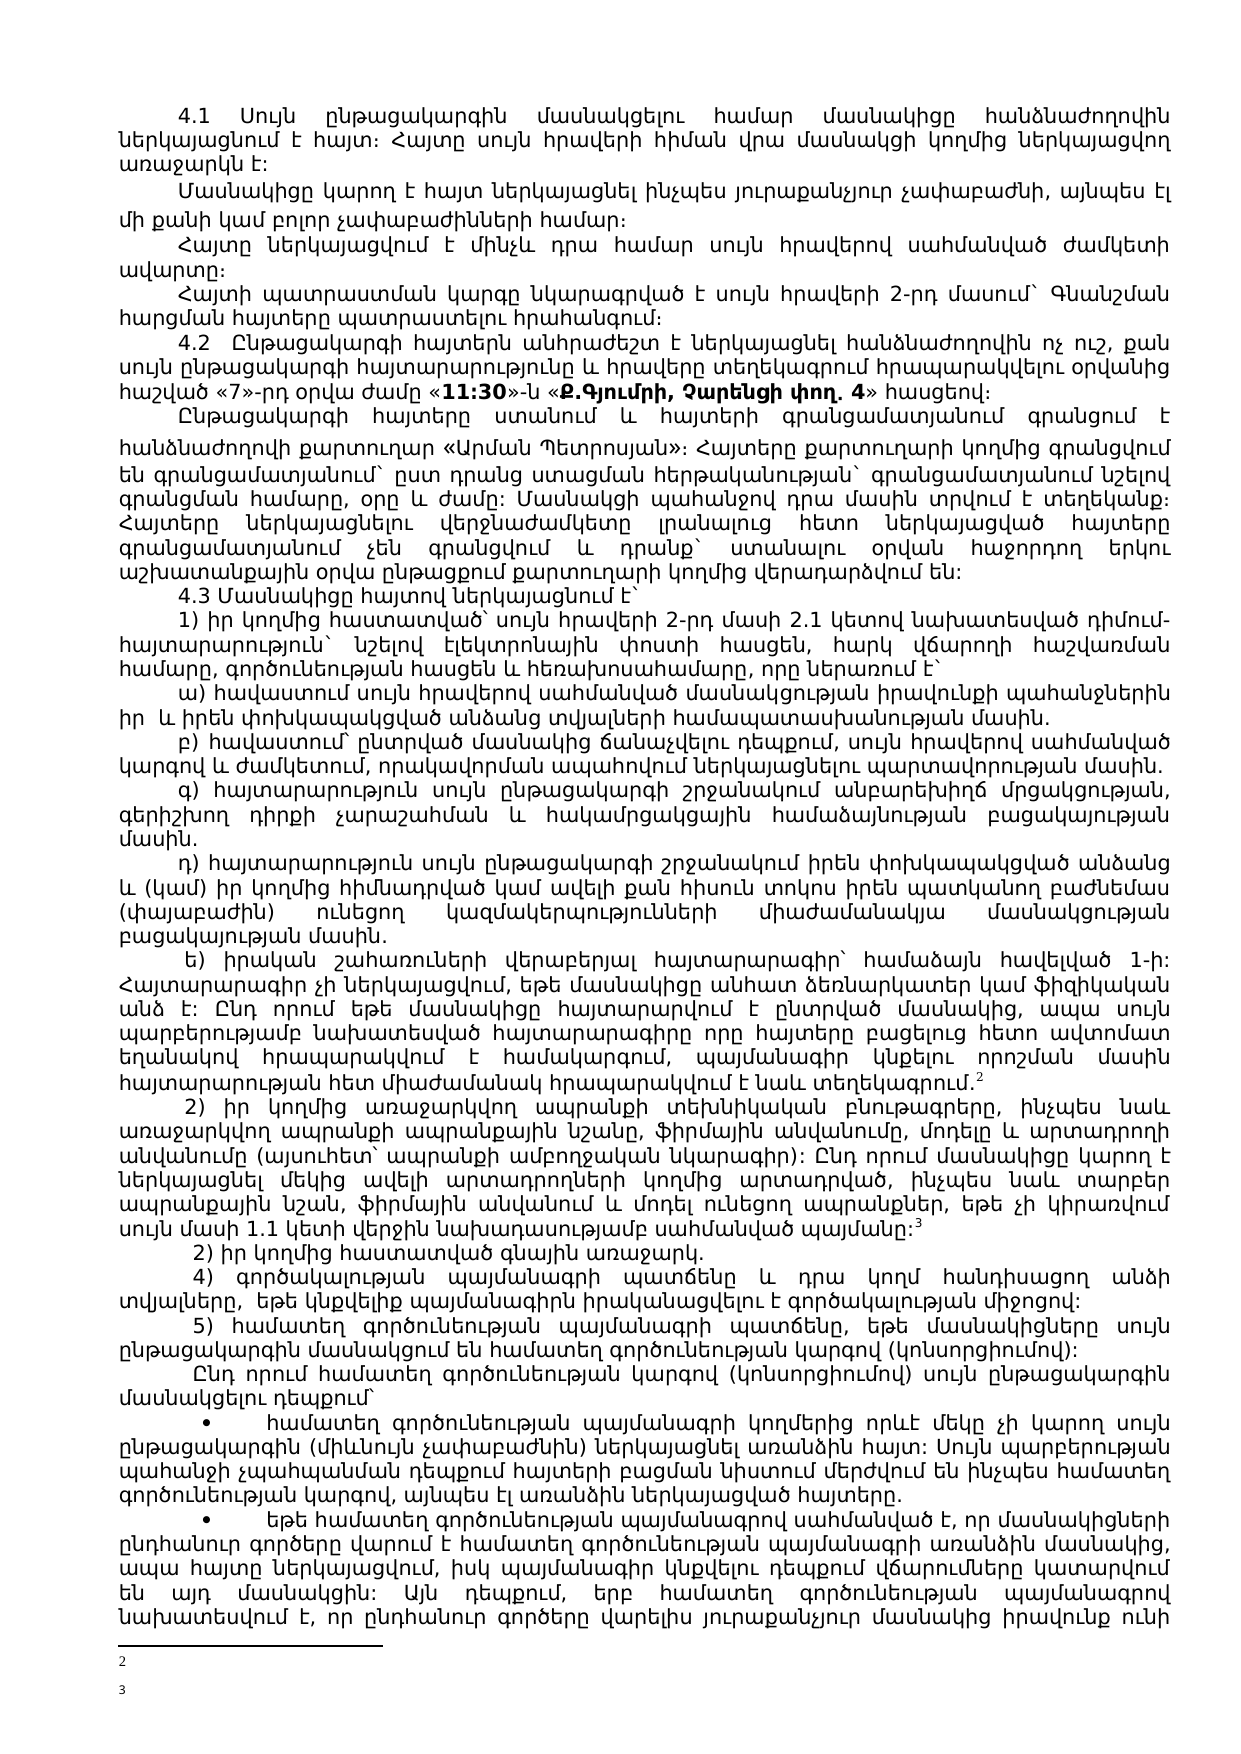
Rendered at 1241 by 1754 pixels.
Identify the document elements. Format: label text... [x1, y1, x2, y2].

text 2) իր կողմից հաստատված գնային առաջարկ. [118, 1241, 1171, 1265]
text դ) հայտարարություն սույն ընթացակարգի շրջանակում իրեն փոխկապակցված անձանց և (կամ) իր կողմից հիմնադրված կամ ավելի քան հիսուն տոկոս իրեն պատկանող բաժնեմաս (փայաբաժին) ունեցող կազմակերպությունների միաժամանակյա մասնակցության բացակայության մասին. [118, 851, 1171, 948]
text 5) համատեղ գործունեության պայմանագրի պատճենը, եթե մասնակիցները սույն ընթացակարգին մասնակցում են համատեղ գործունեության կարգով (կոնսորցիումով): [118, 1314, 1171, 1362]
text ա) հավաստում սույն հրավերով սահմանված մասնակցության իրավունքի պահանջներին իր և իրեն փոխկապակցված անձանց տվյալների համապատասխանության մասին. [118, 681, 1171, 730]
text 4.2 Ընթացակարգի հայտերն անհրաժեշտ է ներկայացնել հանձնաժողովին ոչ ուշ, քան սույն ընթացակարգի հայտարարությունը և հրավերը տեղեկագրում հրապարակվելու օրվանից հաշված «7»-րդ օրվա ժամը «11։30»-ն «Ք.Գյումրի, Չարենցի փող․ 4» հասցեով։ [118, 331, 1171, 404]
text 4.3 Մասնակիցը հայտով ներկայացնում է` [118, 584, 1171, 608]
text 2) իր կողմից առաջարկվող ապրանքի տեխնիկական բնութագրերը, ինչպես նաև առաջարկվող ապրանքի ապրանքային նշանը, ֆիրմային անվանումը, մոդելը և արտադրողի անվանումը (այսուհետ՝ ապրանքի ամբողջական նկարագիր): Ընդ որում մասնակիցը կարող է ներկայացնել մեկից ավելի արտադրողների կողմից արտադրված, ինչպես նաև տարբեր ապրանքային նշան, ֆիրմային անվանում և մոդել ունեցող ապրանքներ, եթե չի կիրառվում սույն մասի 1.1 կետի վերջին նախադասությամբ սահմանված պայմանը: [118, 1095, 1171, 1241]
text ե) իրական շահառուների վերաբերյալ հայտարարագիր՝ համաձայն հավելված 1-ի: Հայտարարագիր չի ներկայացվում, եթե մասնակիցը անհատ ձեռնարկատեր կամ ֆիզիկական անձ է: Ընդ որում եթե մասնակիցը հայտարարվում է ընտրված մասնակից, ապա սույն պարբերությամբ նախատեսված հայտարարագիրը որը հայտերը բացելուց հետո ավտոմատ եղանակով հրապարակվում է համակարգում, պայմանագիր կնքելու որոշման մասին հայտարարության հետ միաժամանակ հրապարակվում է նաև տեղեկագրում․ [118, 948, 1171, 1095]
text Հայտը ներկայացվում է մինչև դրա համար սույն հրավերով սահմանված ժամկետի ավարտը։ [118, 233, 1171, 282]
text 4) գործակալության պայմանագրի պատճենը և դրա կողմ հանդիսացող անձի տվյալները, եթե կնքվելիք պայմանագիրն իրականացվելու է գործակալության միջոցով: [118, 1265, 1171, 1314]
text Մասնակիցը կարող է հայտ ներկայացնել ինչպես յուրաքանչյուր չափաբաժնի, այնպես էլ մի քանի կամ բոլոր չափաբաժինների համար։ [118, 177, 1171, 233]
text 4.1 Սույն ընթացակարգին մասնակցելու համար մասնակիցը հանձնաժողովին ներկայացնում է հայտ։ Հայտը սույն հրավերի հիման վրա մասնակցի կողմից ներկայացվող առաջարկն է: [118, 104, 1171, 177]
text բ) հավաստում՝ ընտրված մասնակից ճանաչվելու դեպքում, սույն հրավերով սահմանված կարգով և ժամկետում, որակավորման ապահովում ներկայացնելու պարտավորության մասին. [118, 730, 1171, 778]
text Ընթացակարգի հայտերը ստանում և հայտերի գրանցամատյանում գրանցում է հանձնաժողովի քարտուղար «Արման Պետրոսյան»։ Հայտերը քարտուղարի կողմից գրանցվում են գրանցամատյանում` ըստ դրանց ստացման հերթականության` գրանցամատյանում նշելով գրանցման համարը, օրը և ժամը: Մասնակցի պահանջով դրա մասին տրվում է տեղեկանք։ Հայտերը ներկայացնելու վերջնաժամկետը լրանալուց հետո ներկայացված հայտերը գրանցամատյանում չեն գրանցվում և դրանք` ստանալու օրվան հաջորդող երկու աշխատանքային օրվա ընթացքում քարտուղարի կողմից վերադարձվում են: [118, 404, 1171, 584]
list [118, 1508, 1171, 1629]
list համատեղ գործունեության պայմանագրի կողմերից որևէ մեկը չի կարող սույն ընթացակարգին (միևնույն չափաբաժնին) ներկայացնել առանձին հայտ: Սույն պարբերության պահանջի չպահպանման դեպքում հայտերի բացման նիստում մերժվում են ինչպես համատեղ գործունեության կարգով, այնպես էլ առանձին ներկայացված հայտերը. [118, 1411, 1171, 1508]
text Ընդ որում համատեղ գործունեության կարգով (կոնսորցիումով) սույն ընթացակարգին մասնակցելու դեպքում՝ [118, 1362, 1171, 1411]
text գ) հայտարարություն սույն ընթացակարգի շրջանակում անբարեխիղճ մրցակցության, գերիշխող դիրքի չարաշահման և հակամրցակցային համաձայնության բացակայության մասին. [118, 778, 1171, 851]
text Հայտի պատրաստման կարգը նկարագրված է սույն հրավերի 2-րդ մասում` Գնանշման հարցման հայտերը պատրաստելու հրահանգում։ [118, 282, 1171, 331]
text 1) իր կողմից հաստատված՝ սույն հրավերի 2-րդ մասի 2.1 կետով նախատեսված դիմում-հայտարարություն` նշելով էլեկտրոնային փոստի հասցեն, հարկ վճարողի հաշվառման համարը, գործունեության հասցեն և հեռախոսահամարը, որը ներառում է` [118, 608, 1171, 681]
